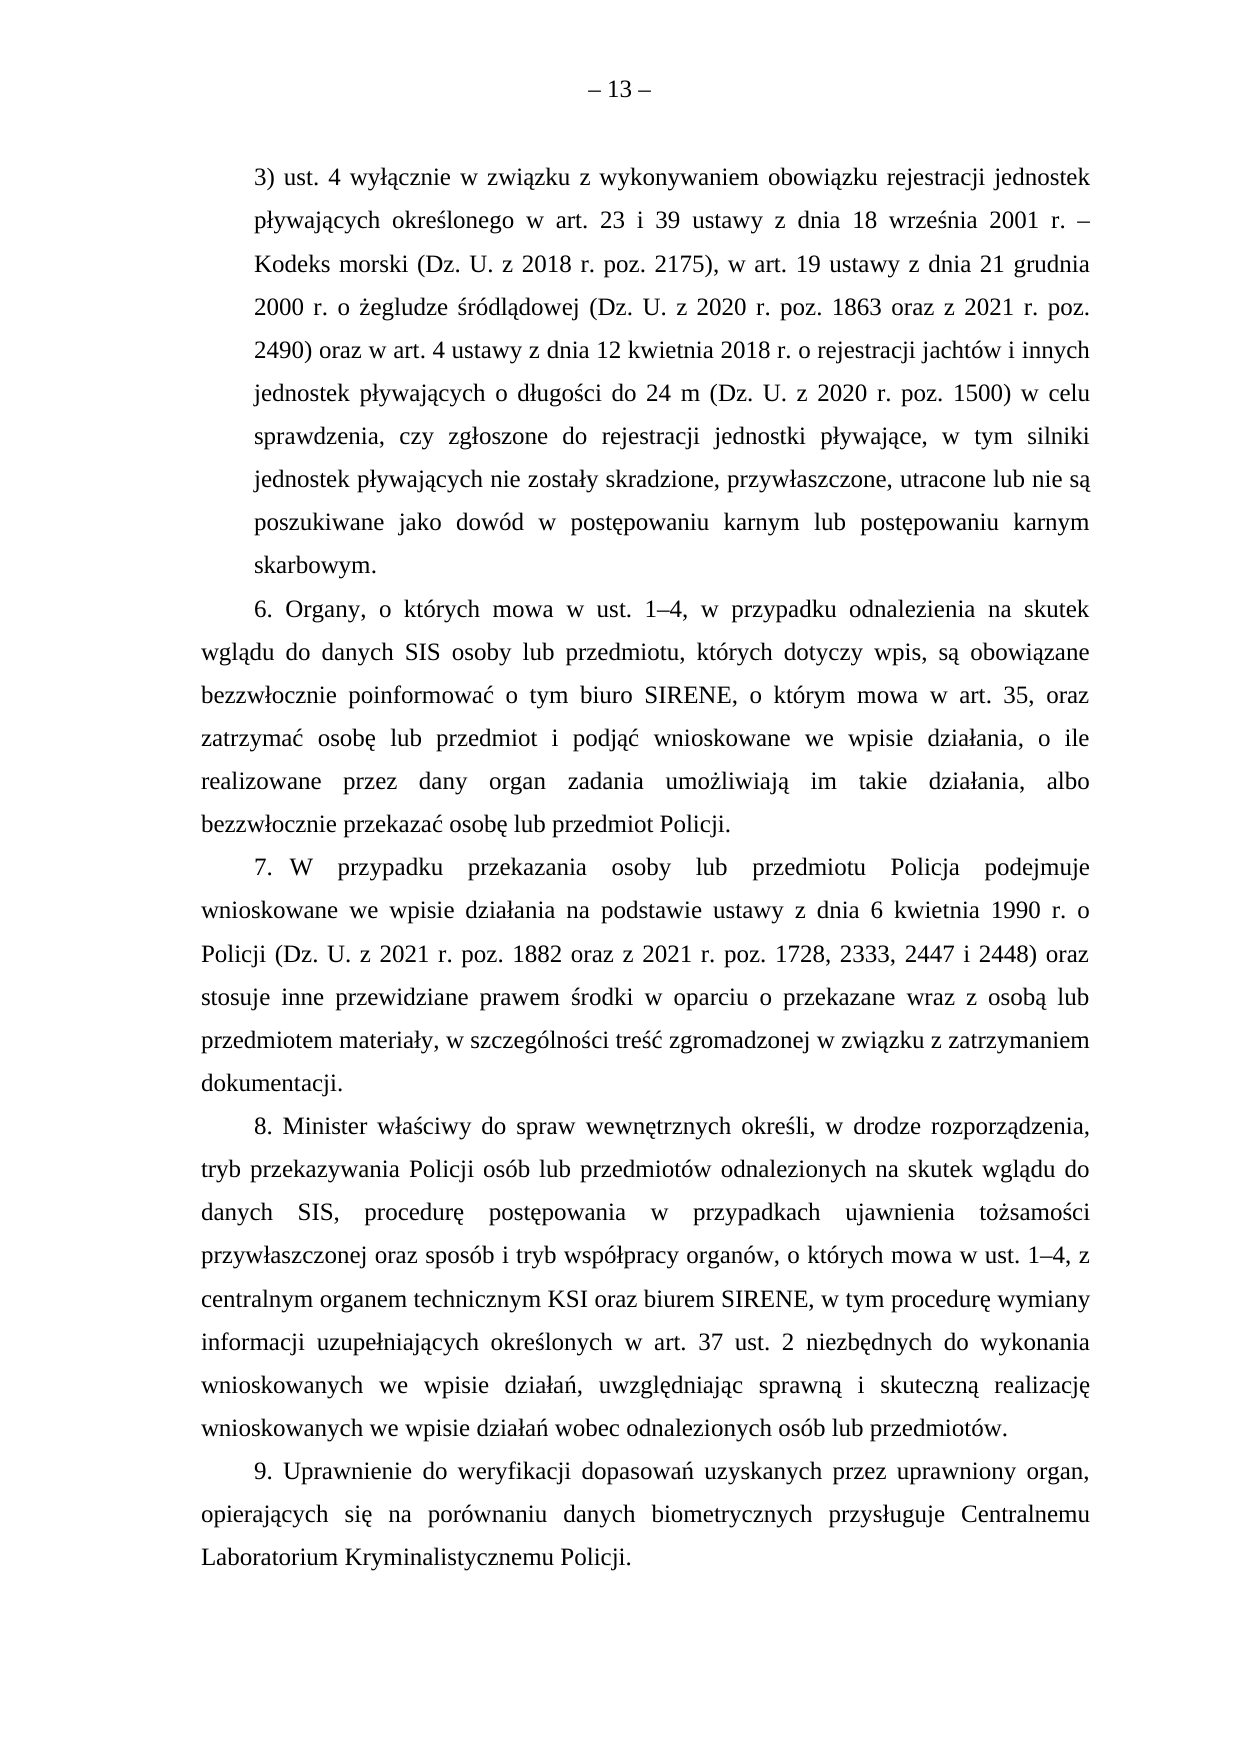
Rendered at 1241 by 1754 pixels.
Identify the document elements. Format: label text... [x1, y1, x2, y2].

text 8. Minister właściwy do spraw wewnętrznych określi, w drodze rozporządzenia, tryb przekazywania Policji osób lub przedmiotów odnalezionych na skutek wglądu do danych SIS, procedurę postępowania w przypadkach ujawnienia tożsamości przywłaszczonej oraz sposób i tryb współpracy organów, o których mowa w ust. 1–4, z centralnym organem technicznym KSI oraz biurem SIRENE, w tym procedurę wymiany informacji uzupełniających określonych w art. 37 ust. 2 niezbędnych do wykonania wnioskowanych we wpisie działań, uwzględniając sprawną i skuteczną realizację wnioskowanych we wpisie działań wobec odnalezionych osób lub przedmiotów. [201, 1111, 1091, 1442]
text 7. W przypadku przekazania osoby lub przedmiotu Policja podejmuje wnioskowane we wpisie działania na podstawie ustawy z dnia 6 kwietnia 1990 r. o Policji (Dz. U. z 2021 r. poz. 1882 oraz z 2021 r. poz. 1728, 2333, 2447 i 2448) oraz stosuje inne przewidziane prawem środki w oparciu o przekazane wraz z osobą lub przedmiotem materiały, w szczególności treść zgromadzonej w związku z zatrzymaniem dokumentacji. [201, 852, 1091, 1097]
text 6. Organy, o których mowa w ust. 1–4, w przypadku odnalezienia na skutek wglądu do danych SIS osoby lub przedmiotu, których dotyczy wpis, są obowiązane bezzwłocznie poinformować o tym biuro SIRENE, o którym mowa w art. 35, oraz zatrzymać osobę lub przedmiot i podjąć wnioskowane we wpisie działania, o ile realizowane przez dany organ zadania umożliwiają im takie działania, albo bezzwłocznie przekazać osobę lub przedmiot Policji. [201, 594, 1091, 838]
text 9. Uprawnienie do weryfikacji dopasowań uzyskanych przez uprawniony organ, opierających się na porównaniu danych biometrycznych przysługuje Centralnemu Laboratorium Kryminalistycznemu Policji. [201, 1456, 1091, 1571]
text 3) ust. 4 wyłącznie w związku z wykonywaniem obowiązku rejestracji jednostek pływających określonego w art. 23 i 39 ustawy z dnia 18 września 2001 r. – Kodeks morski (Dz. U. z 2018 r. poz. 2175), w art. 19 ustawy z dnia 21 grudnia 2000 r. o żegludze śródlądowej (Dz. U. z 2020 r. poz. 1863 oraz z 2021 r. poz. 2490) oraz w art. 4 ustawy z dnia 12 kwietnia 2018 r. o rejestracji jachtów i innych jednostek pływających o długości do 24 m (Dz. U. z 2020 r. poz. 1500) w celu sprawdzenia, czy zgłoszone do rejestracji jednostki pływające, w tym silniki jednostek pływających nie zostały skradzione, przywłaszczone, utracone lub nie są poszukiwane jako dowód w postępowaniu karnym lub postępowaniu karnym skarbowym. [254, 162, 1091, 579]
